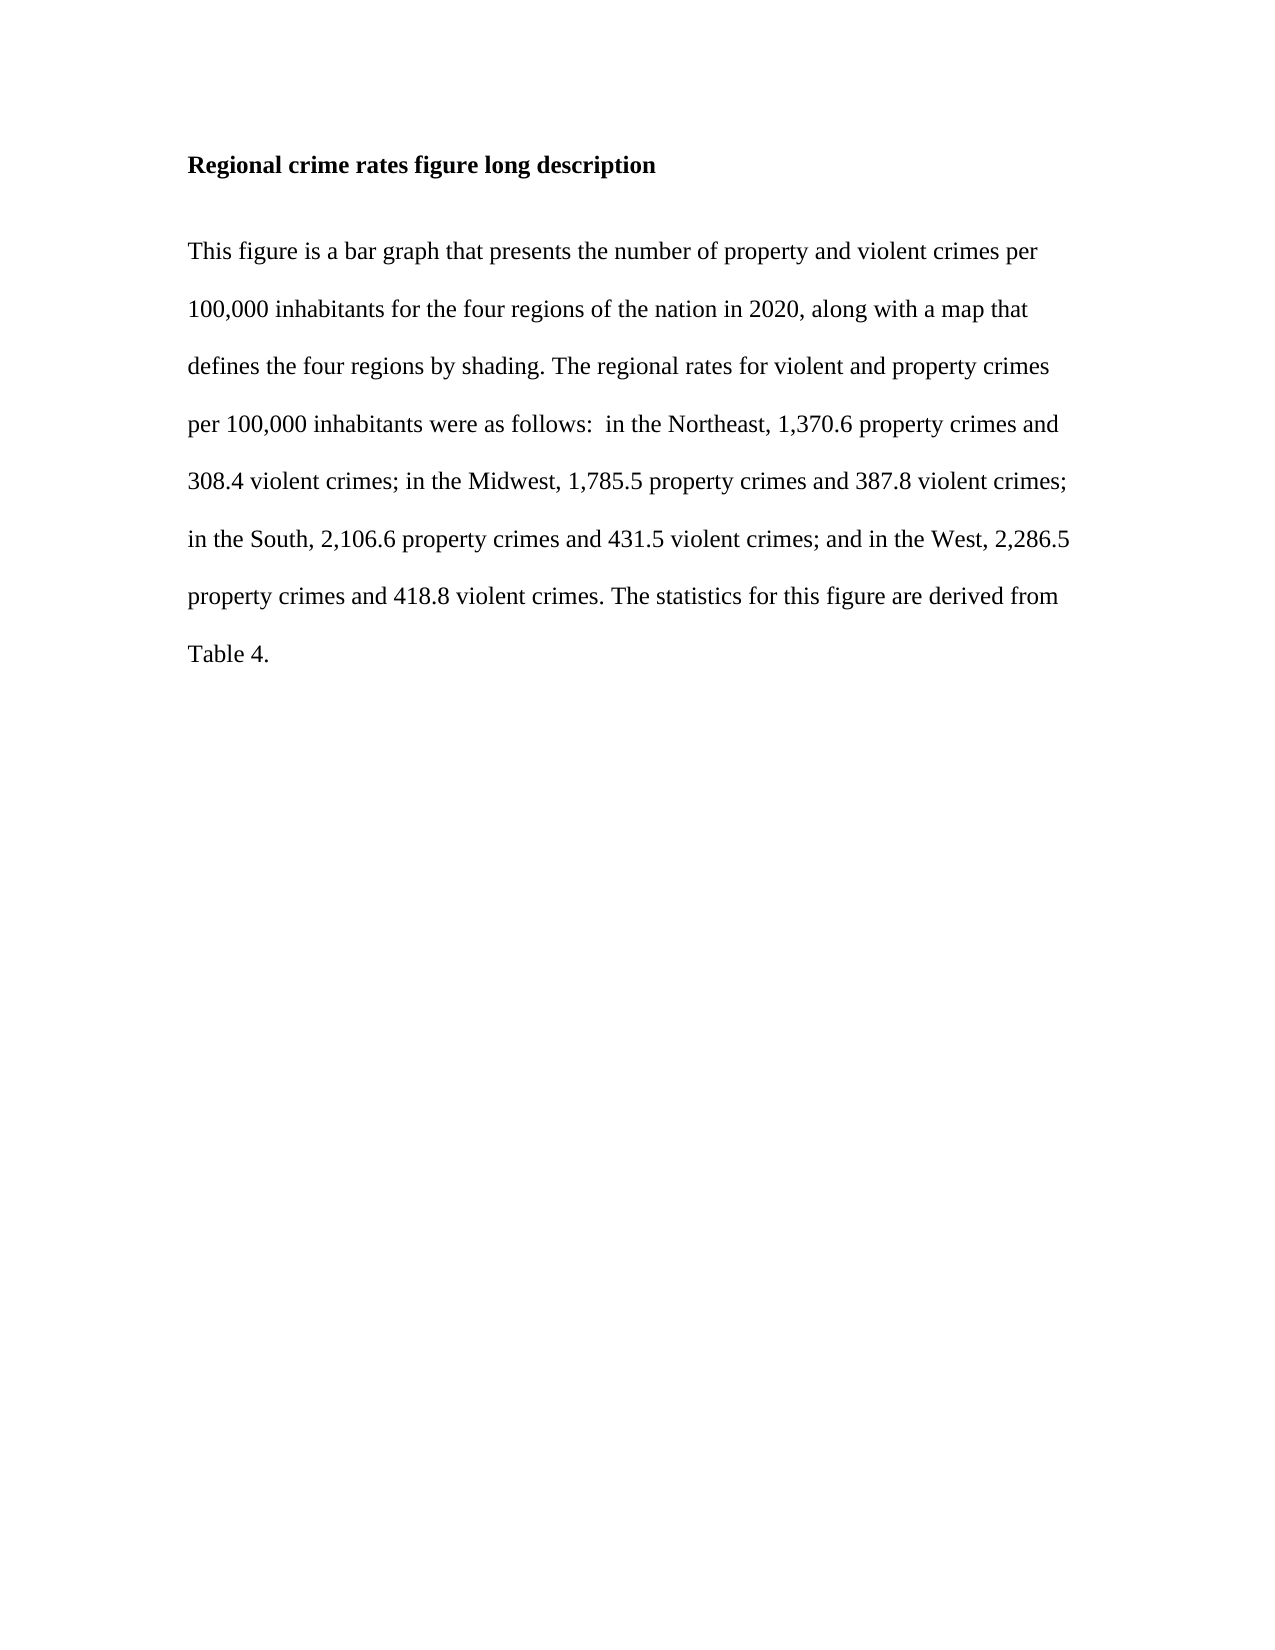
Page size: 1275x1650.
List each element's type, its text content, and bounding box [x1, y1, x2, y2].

text Regional crime rates figure long description [187, 150, 1087, 179]
text This figure is a bar graph that presents the number of property and violent crimes per 100,000 inhabitants for the four regions of the nation in 2020, along with a map that defines the four regions by shading. The regional rates for violent and property crimes per 100,000 inhabitants were as follows: in the Northeast, 1,370.6 property crimes and 308.4 violent crimes; in the Midwest, 1,785.5 property crimes and 387.8 violent crimes; in the South, 2,106.6 property crimes and 431.5 violent crimes; and in the West, 2,286.5 property crimes and 418.8 violent crimes. The statistics for this figure are derived from Table 4. [187, 236, 1087, 667]
